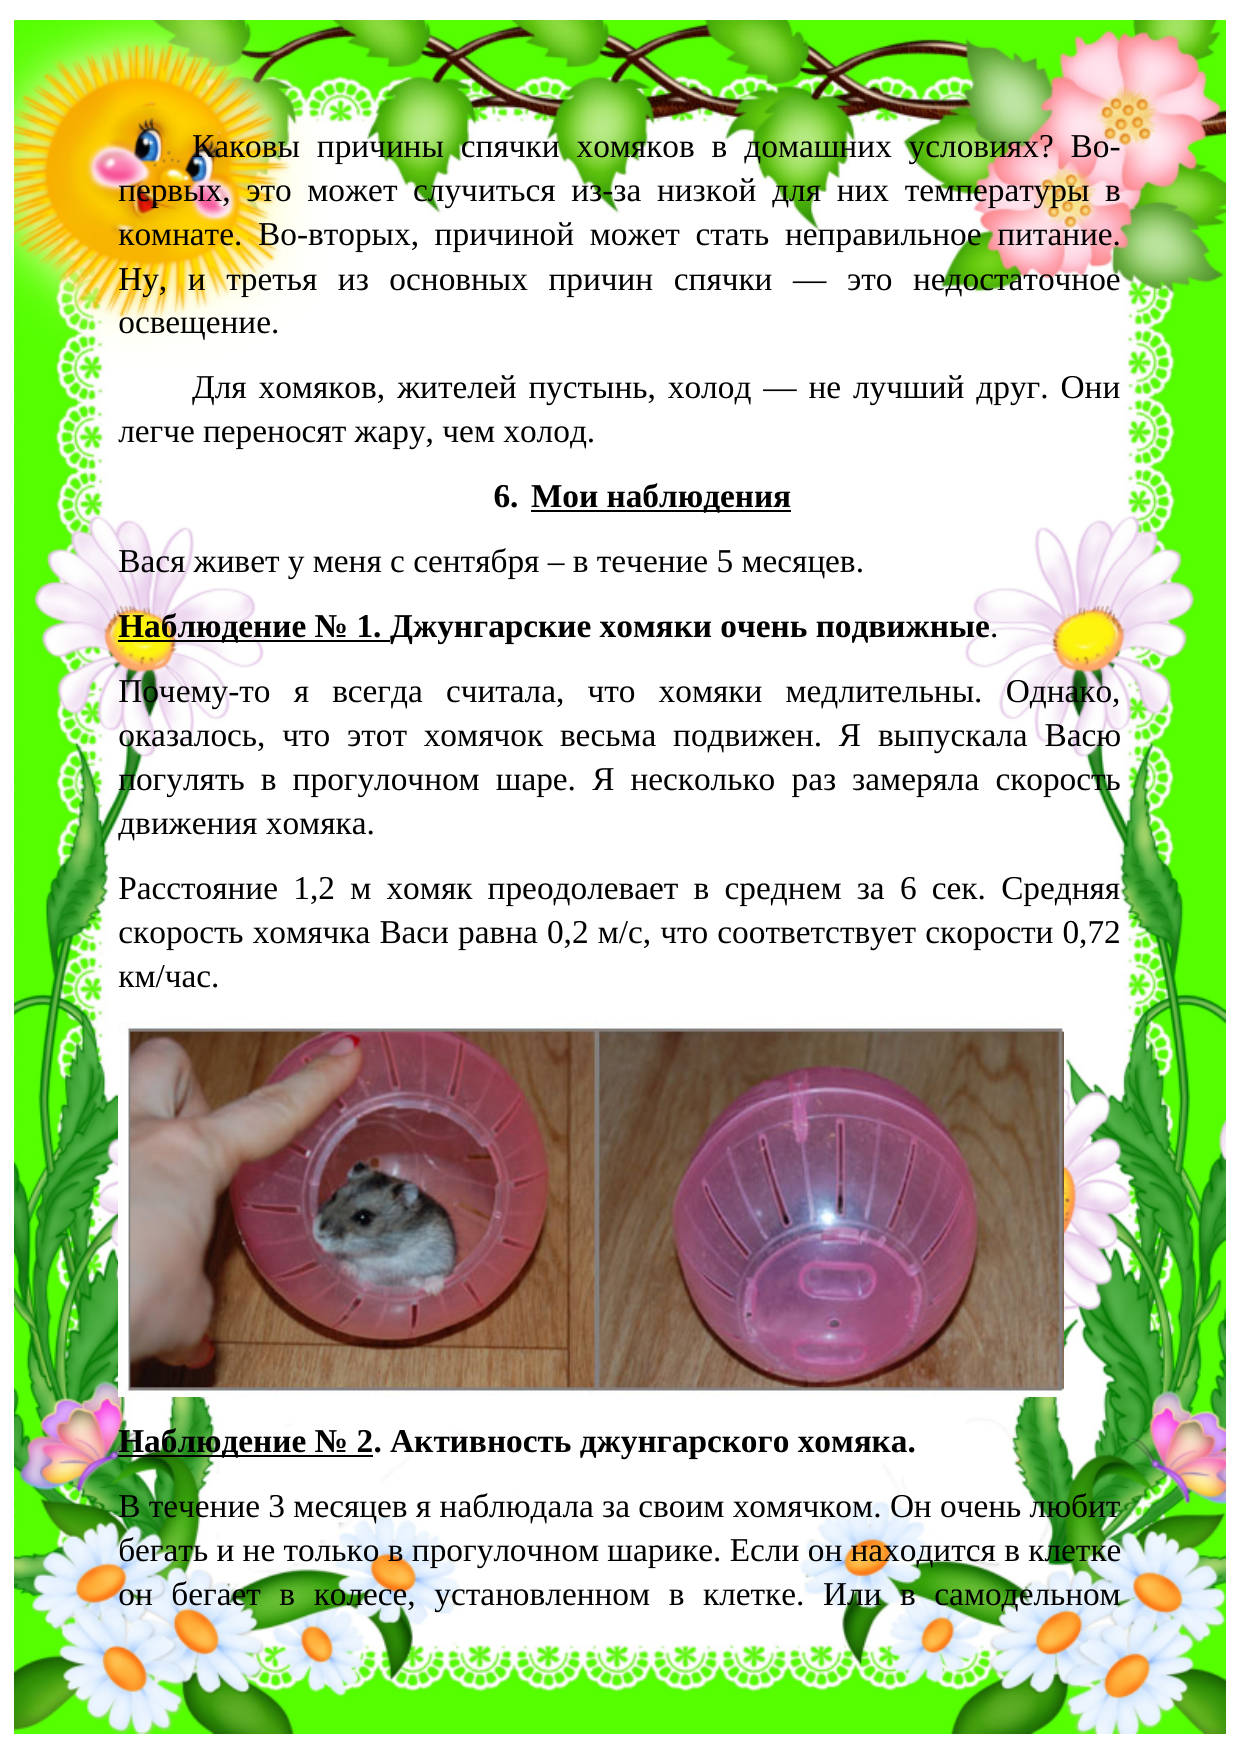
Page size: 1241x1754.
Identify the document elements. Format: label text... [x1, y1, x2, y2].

list Мои наблюдения [162, 477, 1122, 515]
text Для хомяков, жителей пустынь, холод — не лучший друг. Они легче переносят жару, чем холод. [118, 368, 1122, 450]
text Расстояние 1,2 м хомяк преодолевает в среднем за 6 сек. Средняя скорость хомячка Васи равна 0,2 м/с, что соответствует скорости 0,72 км/час. [118, 868, 1122, 995]
text Каковы причины спячки хомяков в домашних условиях? Во-первых, это может случиться из-за низкой для них температуры в комнате. Во-вторых, причиной может стать неправильное питание. Ну, и третья из основных причин спячки — это недостаточное освещение. [118, 127, 1122, 341]
text Почему-то я всегда считала, что хомяки медлительны. Однако, оказалось, что этот хомячок весьма подвижен. Я выпускала Васю погулять в прогулочном шаре. Я несколько раз замеряла скорость движения хомяка. [118, 671, 1122, 842]
text Вася живет у меня с сентября – в течение 5 месяцев. [118, 542, 1122, 580]
picture [14, 20, 1226, 1734]
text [118, 1486, 1122, 1613]
text Наблюдение № 1. Джунгарские хомяки очень подвижные. [118, 606, 1122, 645]
text Наблюдение № 2. Активность джунгарского хомяка. [118, 1422, 1122, 1460]
